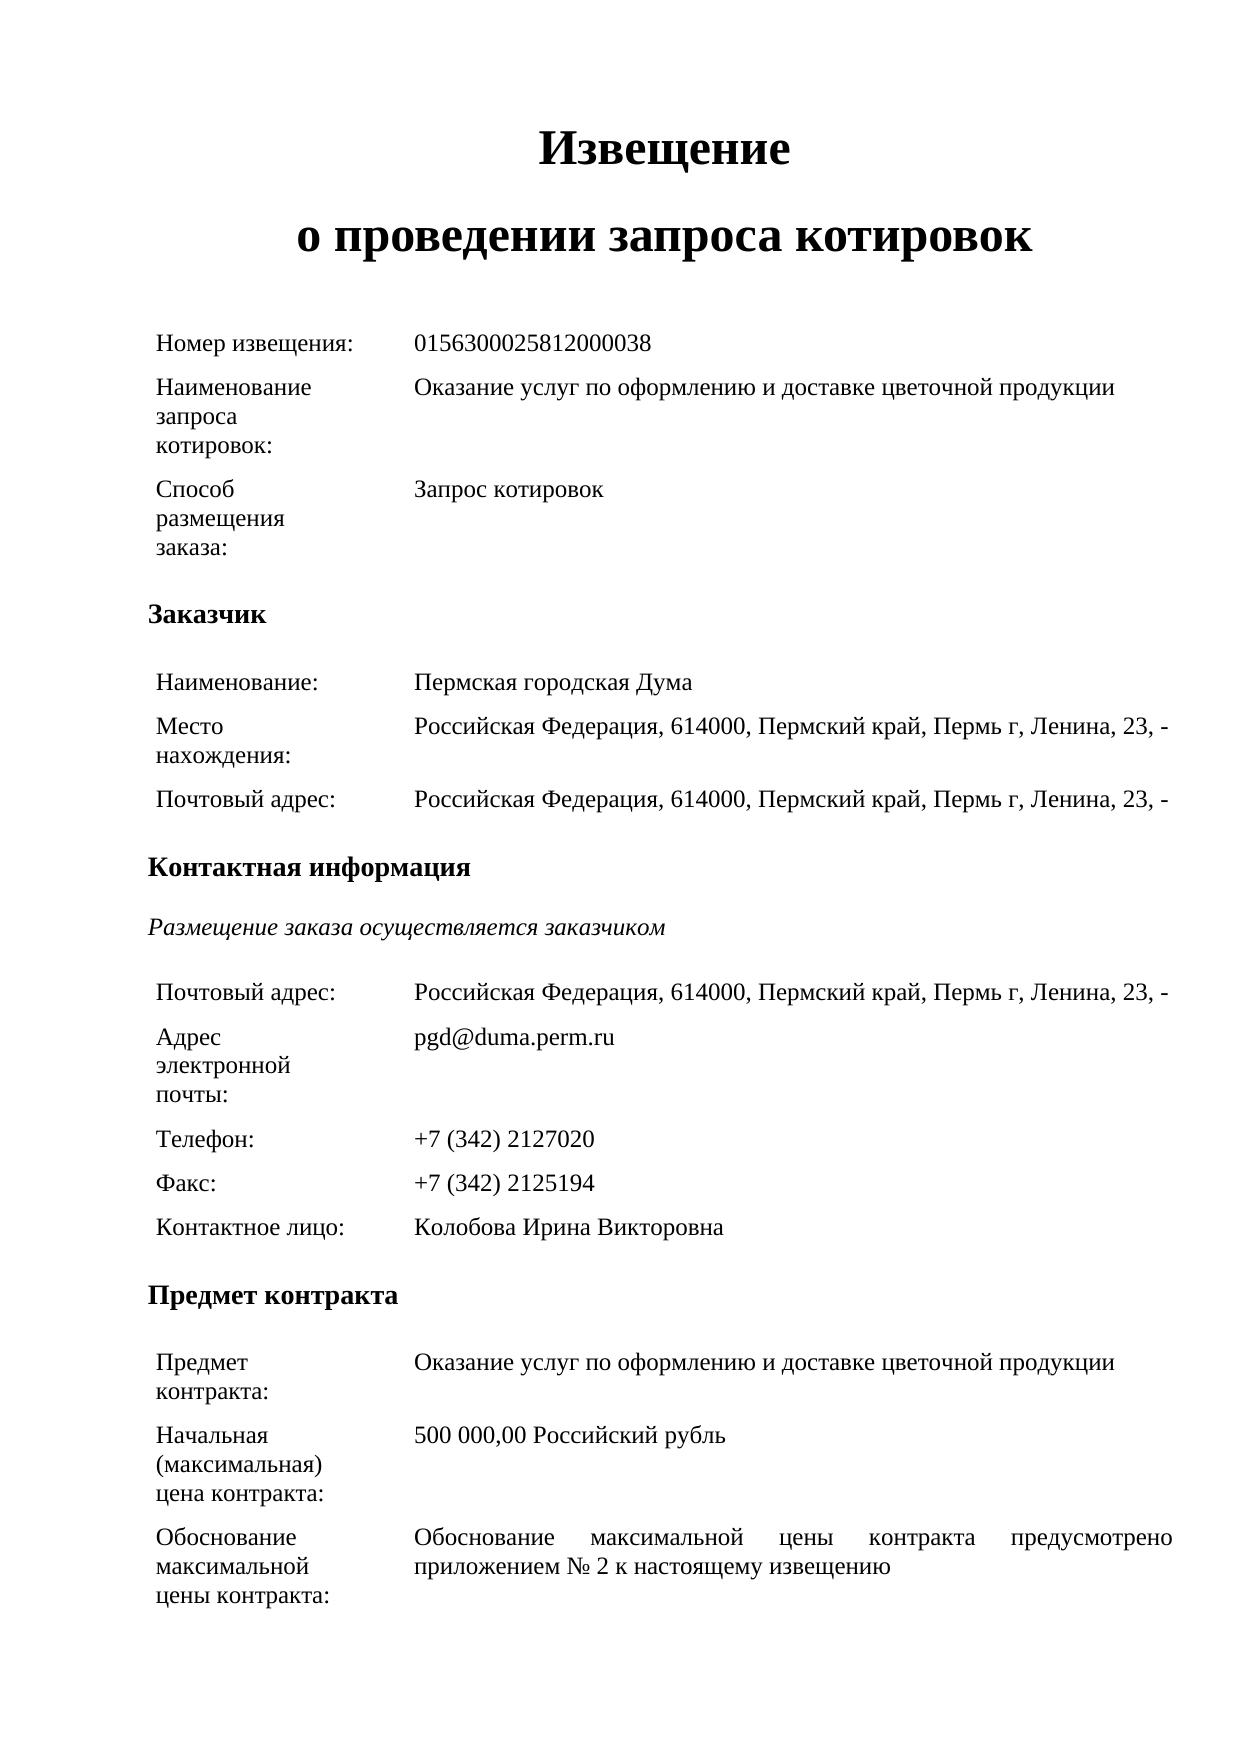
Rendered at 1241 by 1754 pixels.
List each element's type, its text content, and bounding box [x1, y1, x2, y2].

text о проведении запроса котировок [148, 205, 1181, 262]
table_cell Почтовый адрес: [148, 777, 406, 821]
table_cell Обоснование максимальной цены контракта предусмотрено приложением № 2 к настоящему извещению [406, 1515, 1181, 1617]
table_cell Колобова Ирина Викторовна [406, 1205, 1181, 1249]
table_cell Оказание услуг по оформлению и доставке цветочной продукции [406, 365, 1181, 466]
table_cell Наименование запроса котировок: [148, 365, 406, 466]
table_cell Место нахождения: [148, 704, 406, 777]
text Контактная информация [148, 850, 1181, 882]
table_header Оказание услуг по оформлению и доставке цветочной продукции [406, 1340, 1181, 1413]
table_cell Факс: [148, 1160, 406, 1204]
table_cell Телефон: [148, 1116, 406, 1160]
table_cell Способ размещения заказа: [148, 466, 406, 568]
table_cell pgd@duma.perm.ru [406, 1014, 1181, 1116]
table_header Пермская городская Дума [406, 659, 1181, 703]
table_header Номер извещения: [148, 320, 406, 364]
table_header Российская Федерация, 614000, Пермский край, Пермь г, Ленина, 23, - [406, 970, 1181, 1014]
text Извещение [148, 118, 1181, 176]
table_header Наименование: [148, 659, 406, 703]
text Предмет контракта [148, 1278, 1181, 1311]
table_header Почтовый адрес: [148, 970, 406, 1014]
text Заказчик [148, 597, 1181, 630]
table_header Предмет контракта: [148, 1340, 406, 1413]
table_cell Запрос котировок [406, 466, 1181, 568]
table_cell Российская Федерация, 614000, Пермский край, Пермь г, Ленина, 23, - [406, 777, 1181, 821]
table_cell Контактное лицо: [148, 1205, 406, 1249]
table_header 0156300025812000038 [406, 320, 1181, 364]
table_cell Начальная (максимальная) цена контракта: [148, 1413, 406, 1515]
table_cell +7 (342) 2127020 [406, 1116, 1181, 1160]
table_cell Обоснование максимальной цены контракта: [148, 1515, 406, 1617]
table_cell Российская Федерация, 614000, Пермский край, Пермь г, Ленина, 23, - [406, 704, 1181, 777]
table_cell 500 000,00 Российский рубль [406, 1413, 1181, 1515]
text Размещение заказа осуществляется заказчиком [148, 912, 1181, 940]
table_cell +7 (342) 2125194 [406, 1160, 1181, 1204]
table_cell Адрес электронной почты: [148, 1014, 406, 1116]
